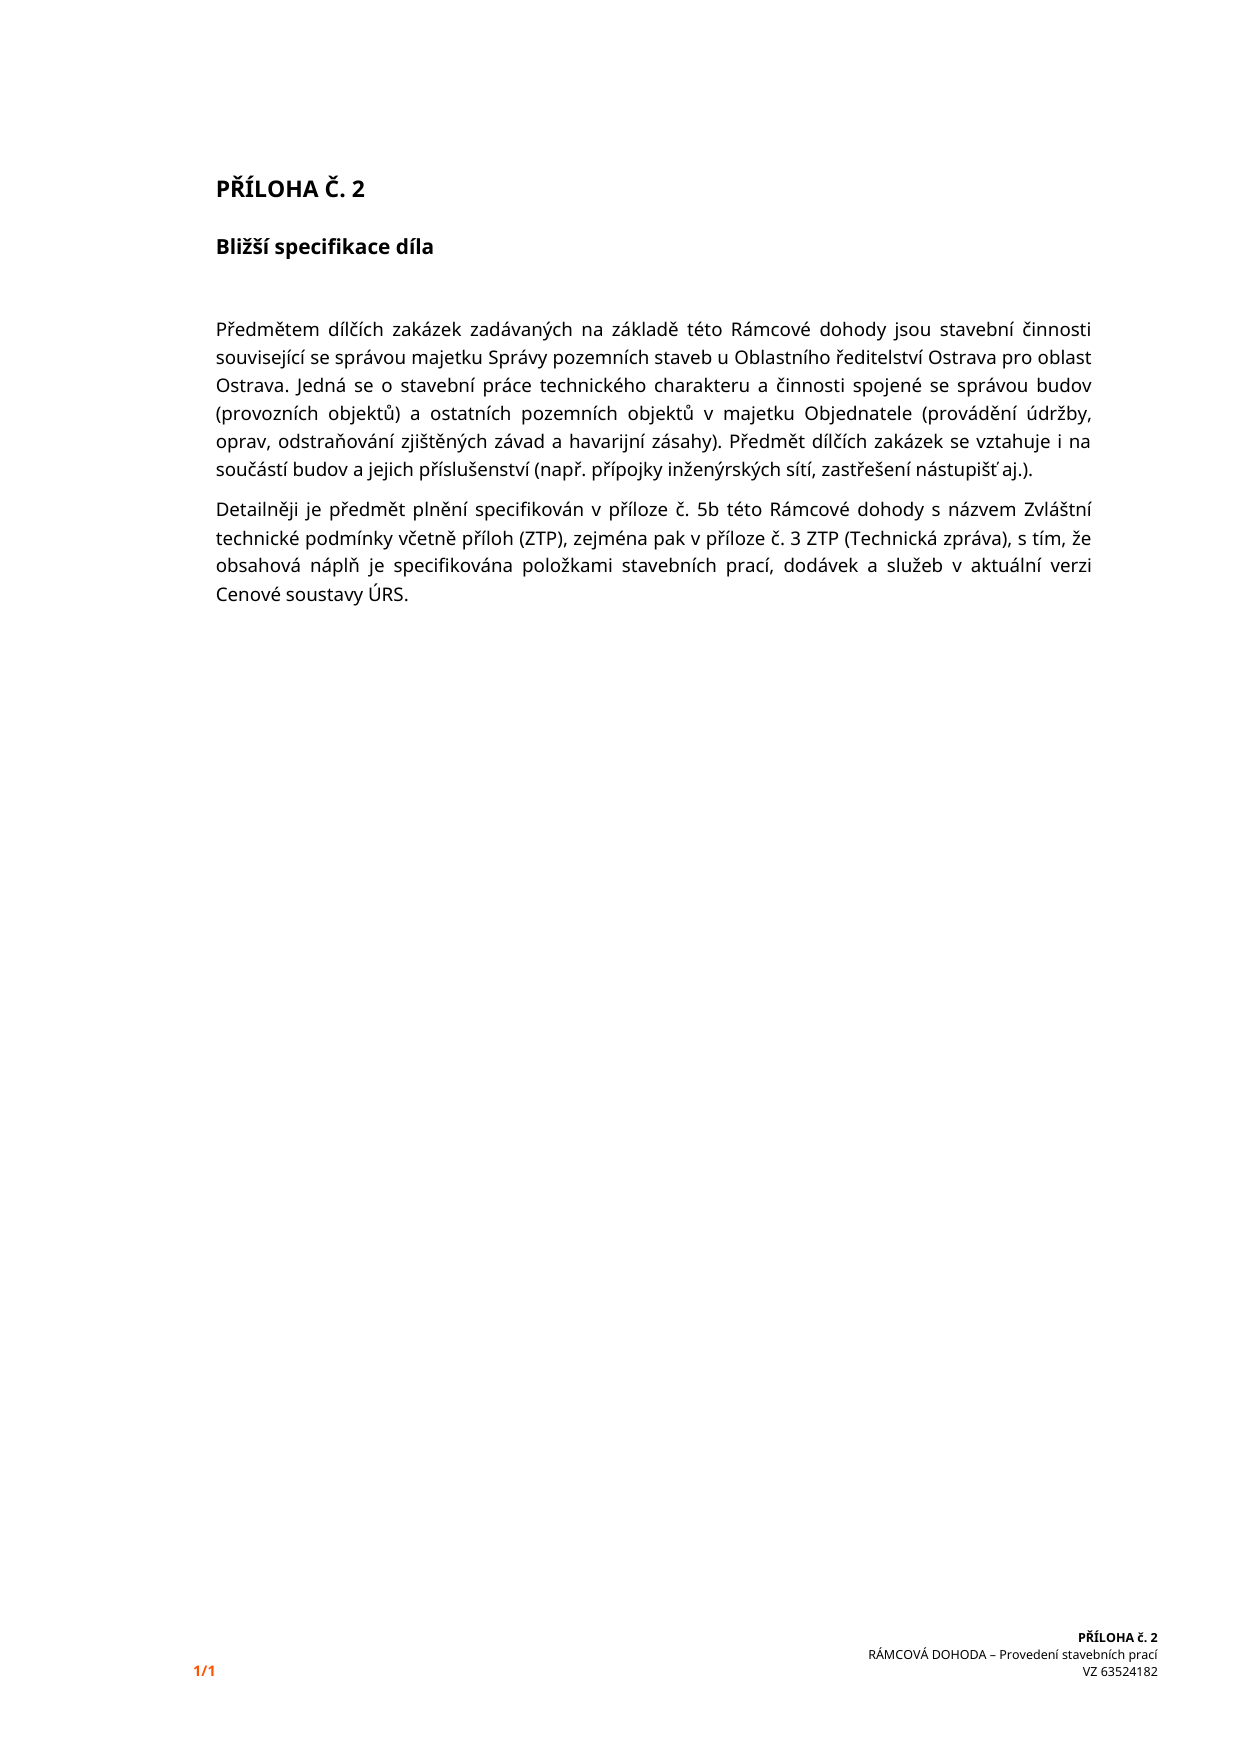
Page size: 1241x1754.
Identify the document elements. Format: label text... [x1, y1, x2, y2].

text Bližší specifikace díla [216, 232, 1093, 260]
text Detailněji je předmět plnění specifikován v příloze č. 5b této Rámcové dohody s názvem Zvláštní technické podmínky včetně příloh (ZTP), zejména pak v příloze č. 3 ZTP (Technická zpráva), s tím, že obsahová náplň je specifikována položkami stavebních prací, dodávek a služeb v aktuální verzi Cenové soustavy ÚRS. [216, 497, 1093, 606]
text Předmětem dílčích zakázek zadávaných na základě této Rámcové dohody jsou stavební činnosti související se správou majetku Správy pozemních staveb u Oblastního ředitelství Ostrava pro oblast Ostrava. Jedná se o stavební práce technického charakteru a činnosti spojené se správou budov (provozních objektů) a ostatních pozemních objektů v majetku Objednatele (provádění údržby, oprav, odstraňování zjištěných závad a havarijní zásahy). Předmět dílčích zakázek se vztahuje i na součástí budov a jejich příslušenství (např. přípojky inženýrských sítí, zastřešení nástupišť aj.). [216, 316, 1093, 482]
text Příloha č. 2 [216, 172, 1093, 204]
